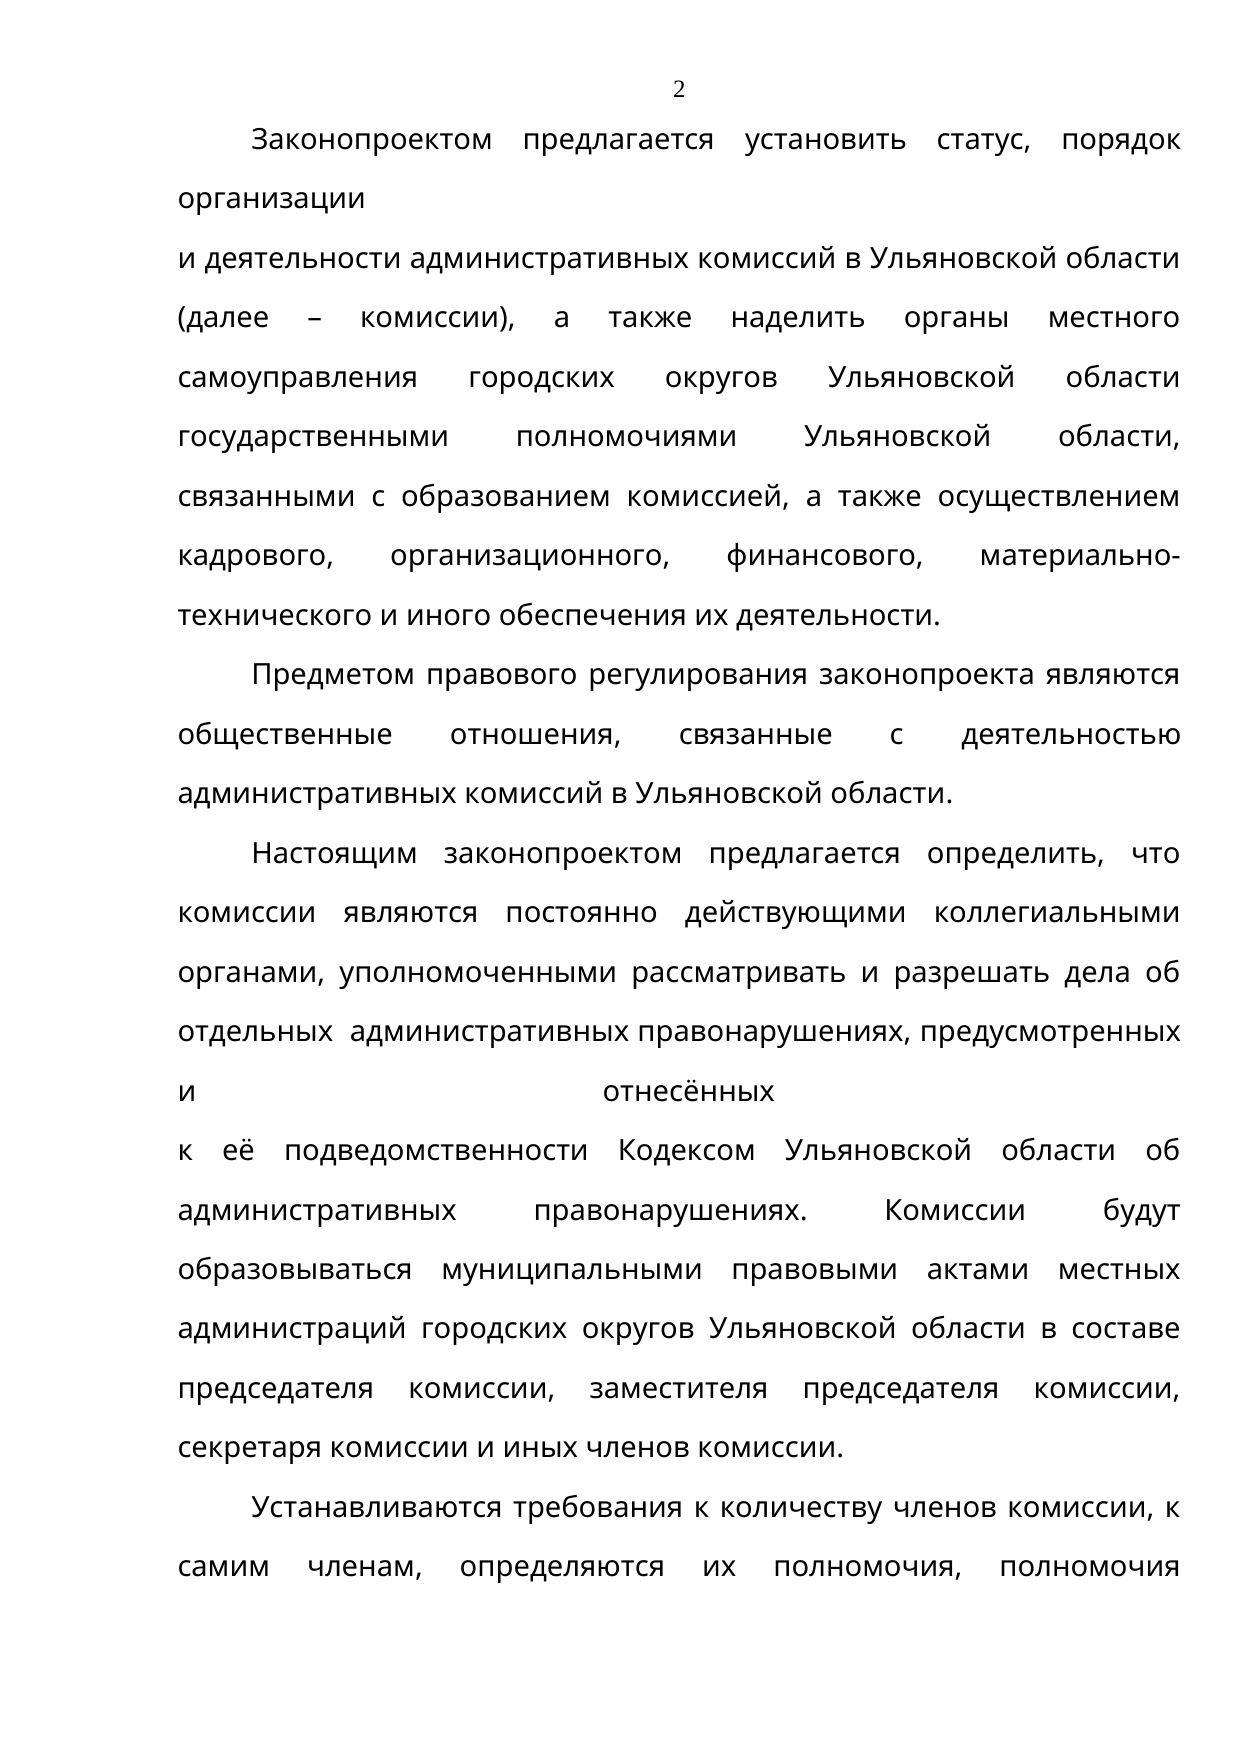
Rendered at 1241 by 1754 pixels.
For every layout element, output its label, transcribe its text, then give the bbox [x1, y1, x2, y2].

text Законопроектом предлагается установить статус, порядок организации и деятельности административных комиссий в Ульяновской области (далее – комиссии), а также наделить органы местного самоуправления городских округов Ульяновской области государственными полномочиями Ульяновской области, связанными с образованием комиссией, а также осуществлением кадрового, организационного, финансового, материально-технического и иного обеспечения их деятельности. [177, 118, 1181, 634]
text Предметом правового регулирования законопроекта являются общественные отношения, связанные с деятельностью административных комиссий в Ульяновской области. [177, 653, 1181, 812]
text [177, 1486, 1181, 1585]
text Настоящим законопроектом предлагается определить, что комиссии являются постоянно действующими коллегиальными органами, уполномоченными рассматривать и разрешать дела об отдельных административных правонарушениях, предусмотренных и отнесённых к её подведомственности Кодексом Ульяновской области об административных правонарушениях. Комиссии будут образовываться муниципальными правовыми актами местных администраций городских округов Ульяновской области в составе председателя комиссии, заместителя председателя комиссии, секретаря комиссии и иных членов комиссии. [177, 832, 1181, 1466]
